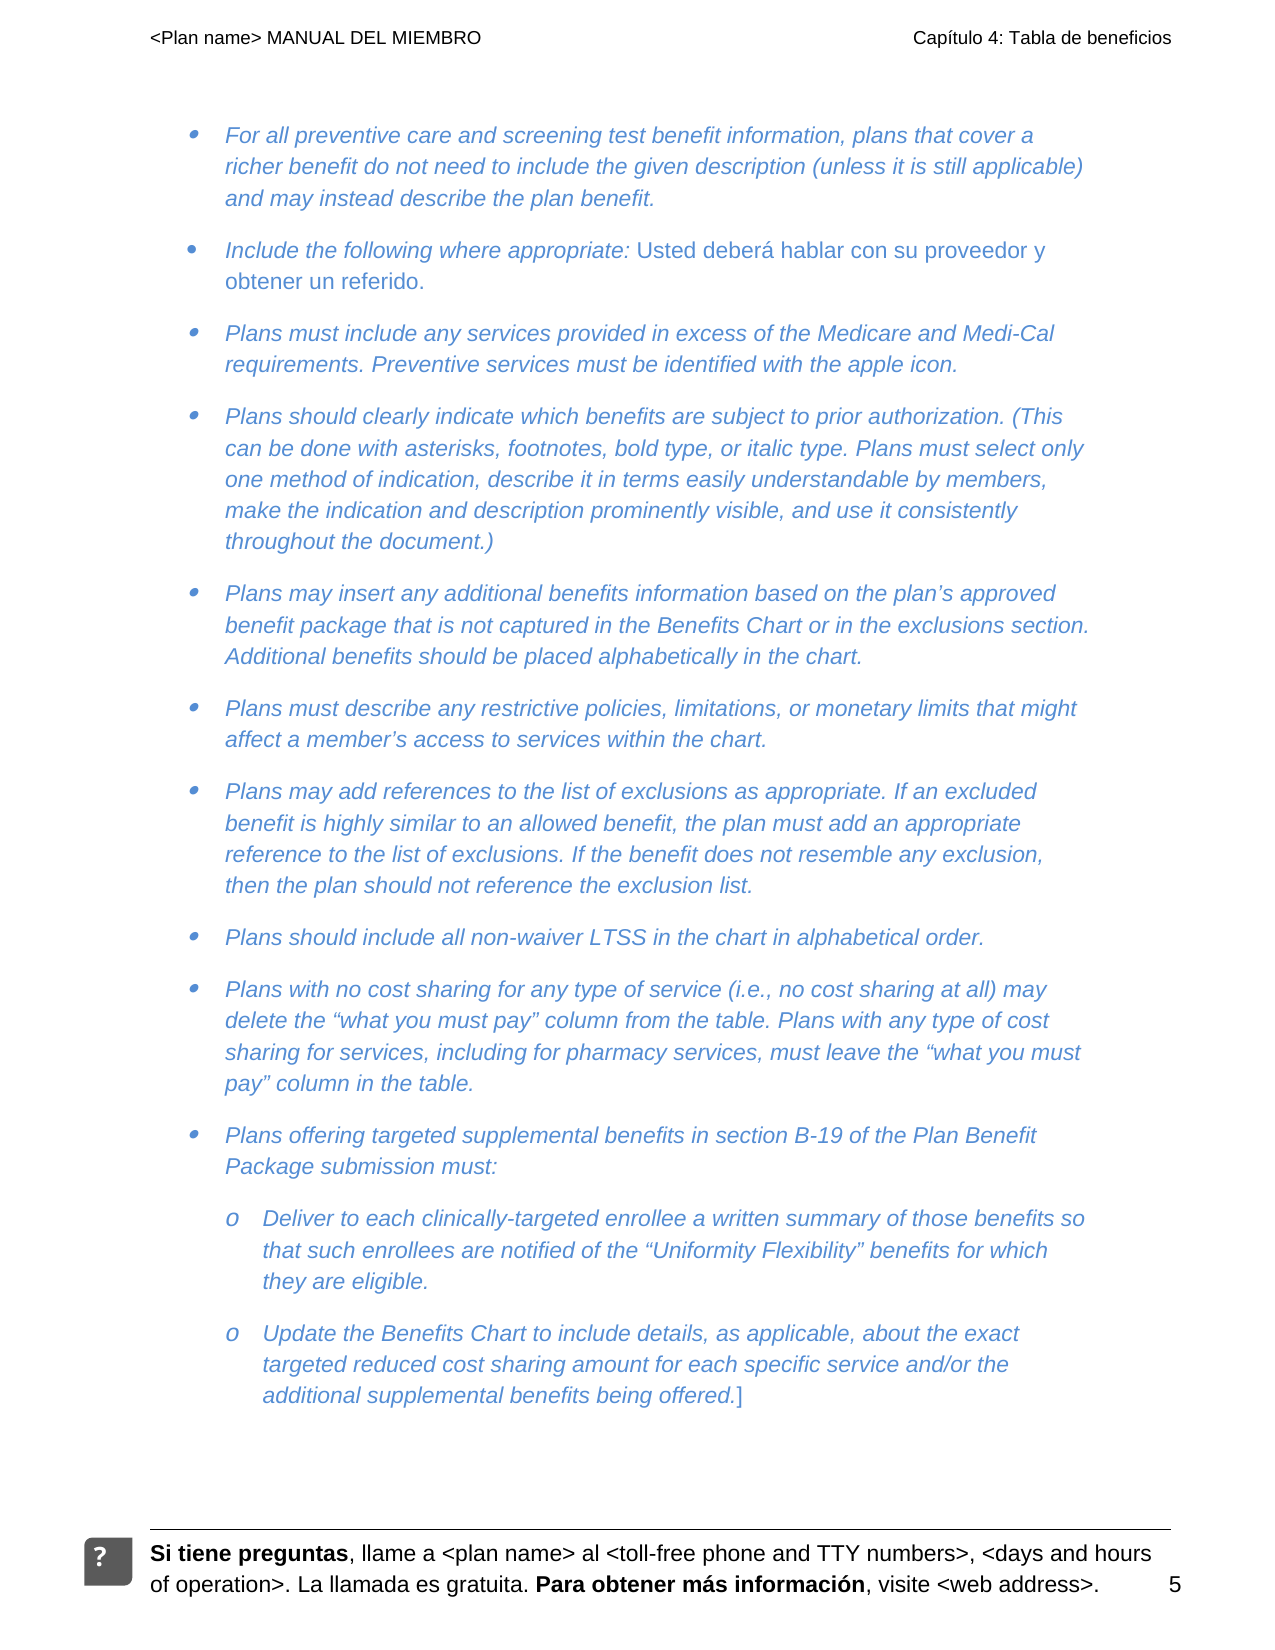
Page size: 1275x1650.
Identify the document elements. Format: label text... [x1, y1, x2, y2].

list Plans may insert any additional benefits information based on the plan’s approved benefit package that is not captured in the Benefits Chart or in the exclusions section. Additional benefits should be placed alphabetically in the chart. [187, 577, 1096, 671]
list For all preventive care and screening test benefit information, plans that cover a richer benefit do not need to include the given description (unless it is still applicable) and may instead describe the plan benefit. [187, 118, 1096, 212]
list Deliver to each clinically-targeted enrollee a written summary of those benefits so that such enrollees are notified of the “Uniformity Flexibility” benefits for which they are eligible. [225, 1202, 1096, 1296]
list Plans with no cost sharing for any type of service (i.e., no cost sharing at all) may delete the “what you must pay” column from the table. Plans with any type of cost sharing for services, including for pharmacy services, must leave the “what you must pay” column in the table. [187, 973, 1096, 1098]
list Plans must include any services provided in excess of the Medicare and Medi-Cal requirements. Preventive services must be identified with the apple icon. [187, 316, 1096, 379]
list Plans should include all non-waiver LTSS in the chart in alphabetical order. [187, 921, 1096, 952]
list Update the Benefits Chart to include details, as applicable, about the exact targeted reduced cost sharing amount for each specific service and/or the additional supplemental benefits being offered.] [225, 1316, 1096, 1410]
list Plans must describe any restrictive policies, limitations, or monetary limits that might affect a member’s access to services within the chart. [187, 691, 1096, 754]
list Plans should clearly indicate which benefits are subject to prior authorization. (This can be done with asterisks, footnotes, bold type, or italic type. Plans must select only one method of indication, describe it in terms easily understandable by members, make the indication and description prominently visible, and use it consistently throughout the document.) [187, 400, 1096, 556]
list Plans offering targeted supplemental benefits in section B-19 of the Plan Benefit Package submission must: [187, 1118, 1096, 1181]
list Plans may add references to the list of exclusions as appropriate. If an excluded benefit is highly similar to an allowed benefit, the plan must add an appropriate reference to the list of exclusions. If the benefit does not resemble any exclusion, then the plan should not reference the exclusion list. [187, 775, 1096, 900]
list Include the following where appropriate: Usted deberá hablar con su proveedor y obtener un referido. [187, 233, 1096, 296]
